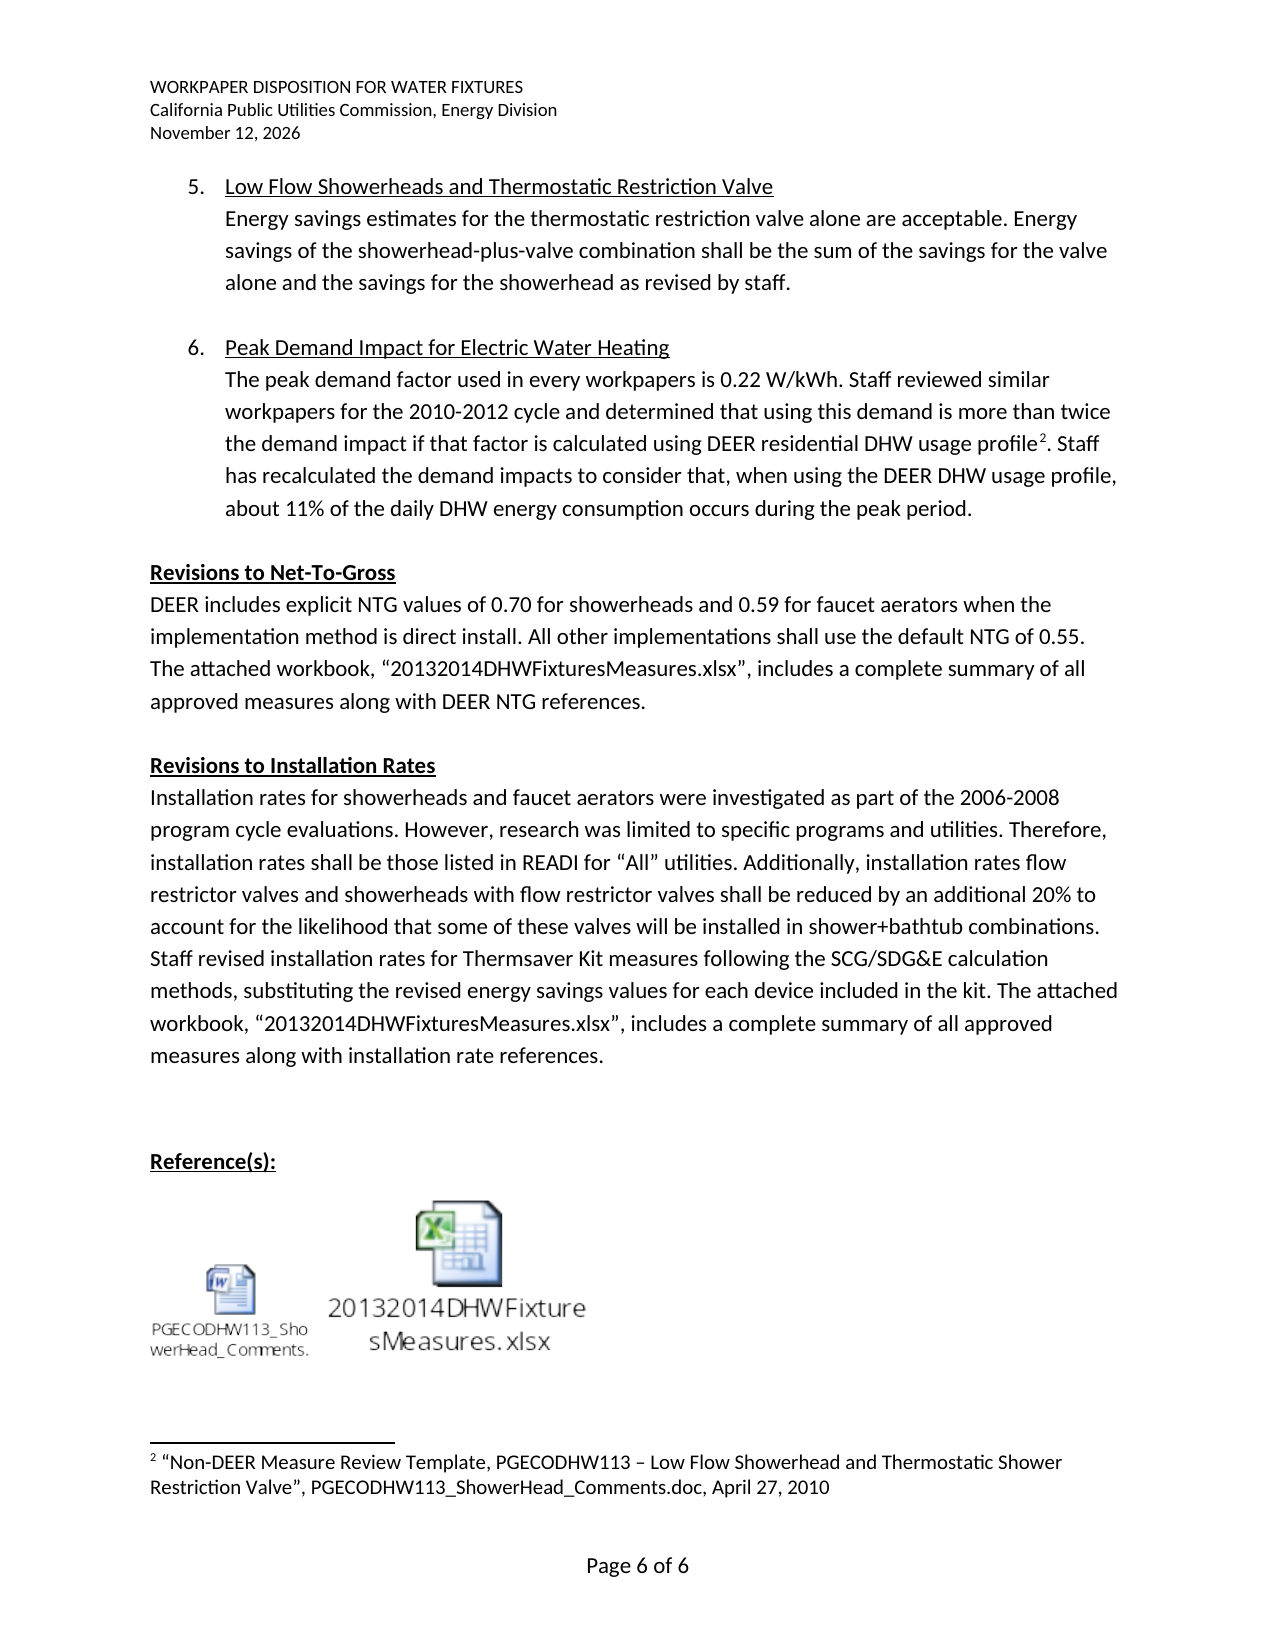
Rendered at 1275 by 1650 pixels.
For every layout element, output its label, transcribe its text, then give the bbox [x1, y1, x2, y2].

list Revisions to Installation Rates [150, 751, 1125, 779]
text The peak demand factor used in every workpapers is 0.22 W/kWh. Staff reviewed similar workpapers for the 2010-2012 cycle and determined that using this demand is more than twice the demand impact if that factor is calculated using DEER residential DHW usage profile. Staff has recalculated the demand impacts to consider that, when using the DEER DHW usage profile, about 11% of the daily DHW energy consumption occurs during the peak period. [225, 365, 1125, 522]
list Revisions to Net-To-Gross [150, 558, 1125, 586]
list DEER includes explicit NTG values of 0.70 for showerheads and 0.59 for faucet aerators when the implementation method is direct install. All other implementations shall use the default NTG of 0.55. The attached workbook, “20132014DHWFixturesMeasures.xlsx”, includes a complete summary of all approved measures along with DEER NTG references. [150, 590, 1125, 715]
list Installation rates for showerheads and faucet aerators were investigated as part of the 2006-2008 program cycle evaluations. However, research was limited to specific programs and utilities. Therefore, installation rates shall be those listed in READI for “All” utilities. Additionally, installation rates flow restrictor valves and showerheads with flow restrictor valves shall be reduced by an additional 20% to account for the likelihood that some of these valves will be installed in shower+bathtub combinations. Staff revised installation rates for Thermsaver Kit measures following the SCG/SDG&E calculation methods, substituting the revised energy savings values for each device included in the kit. The attached workbook, “20132014DHWFixturesMeasures.xlsx”, includes a complete summary of all approved measures along with installation rate references. [150, 783, 1125, 1069]
list Peak Demand Impact for Electric Water Heating [187, 333, 1125, 361]
text Energy savings estimates for the thermostatic restriction valve alone are acceptable. Energy savings of the showerhead-plus-valve combination shall be the sum of the savings for the valve alone and the savings for the showerhead as revised by staff. [225, 204, 1125, 296]
text Reference(s): [150, 1147, 1125, 1175]
list Low Flow Showerheads and Thermostatic Restriction Valve [187, 172, 1125, 200]
